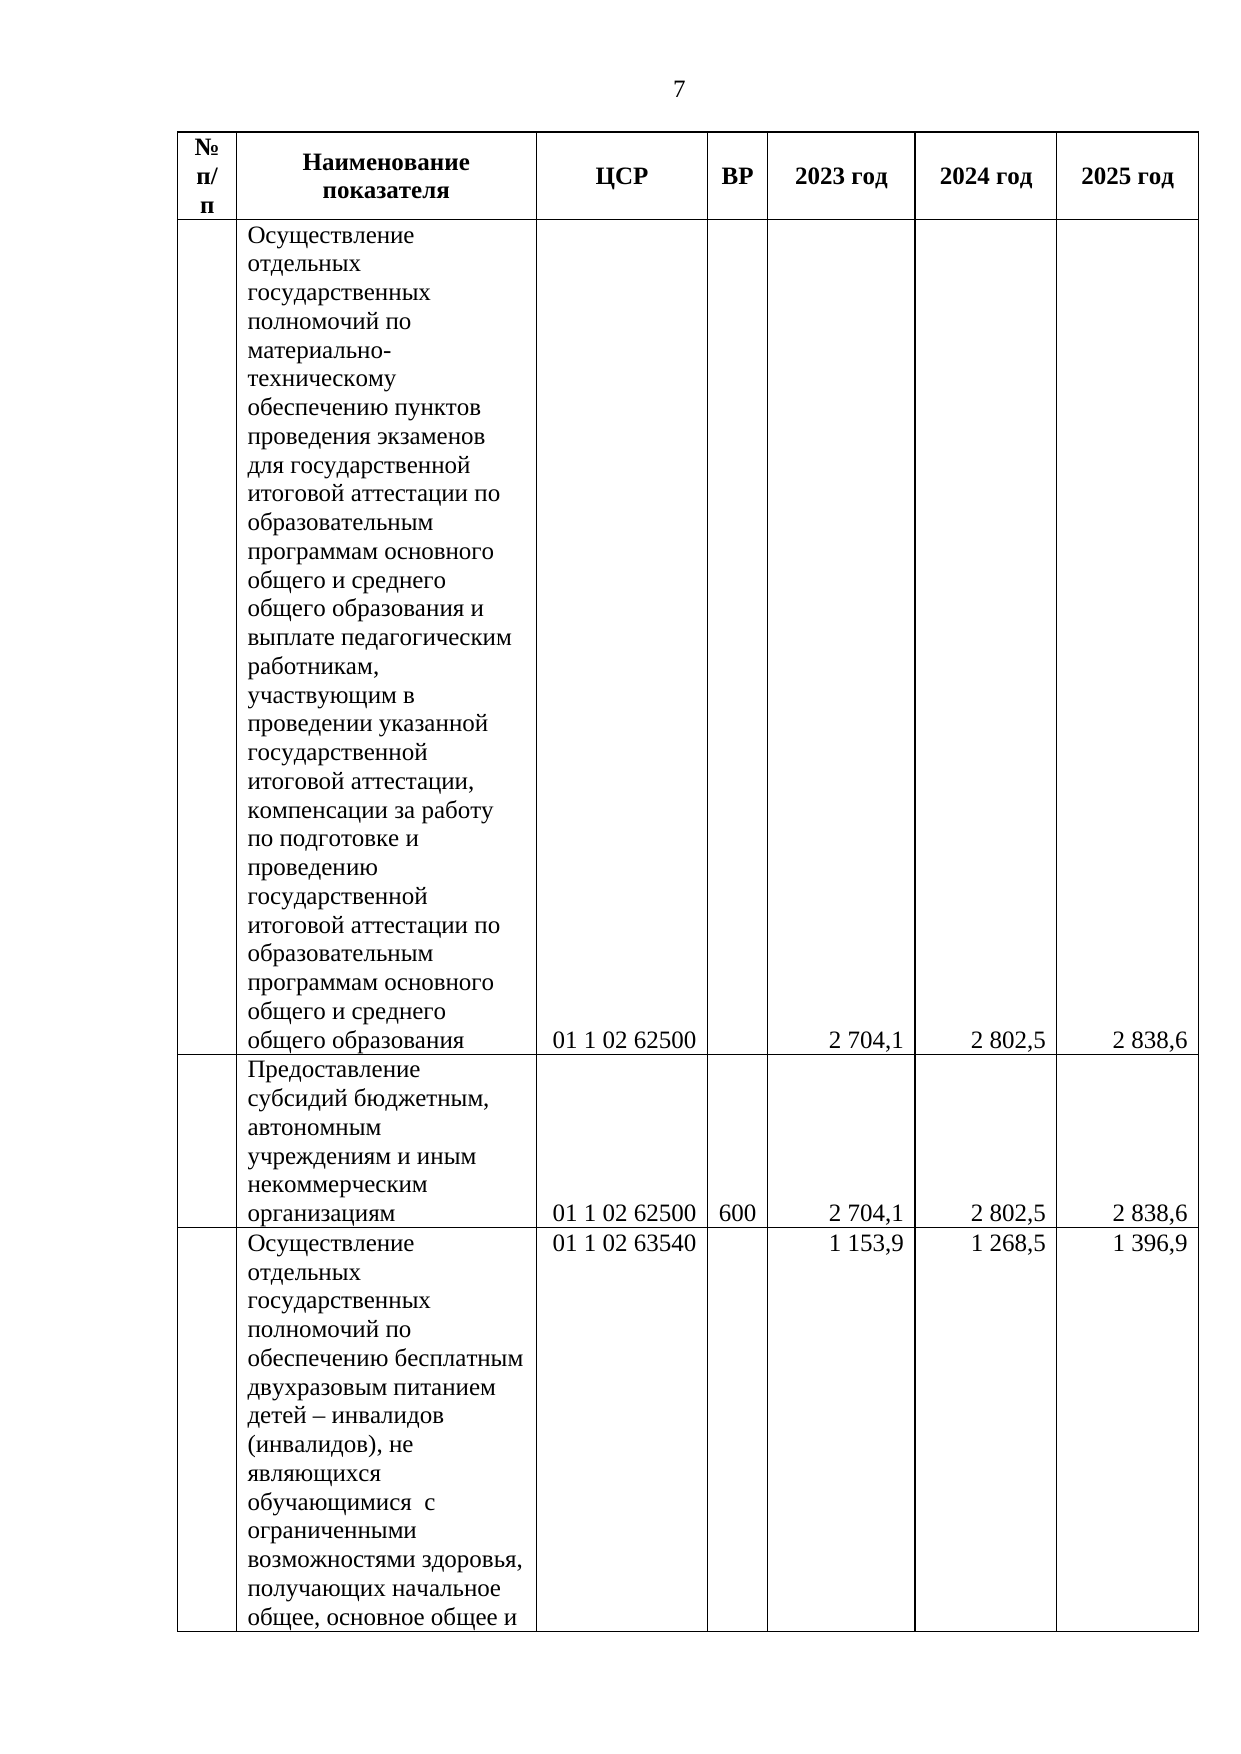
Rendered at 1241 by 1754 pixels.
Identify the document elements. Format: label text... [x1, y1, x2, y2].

table_cell [708, 220, 767, 1053]
table_header 2024 год [916, 133, 1056, 219]
table_header 2025 год [1057, 133, 1198, 219]
table_cell [178, 220, 236, 1053]
table_cell Осуществление отдельных государственных полномочий по материально-техническому обеспечению пунктов проведения экзаменов для государственной итоговой аттестации по образовательным программам основного общего и среднего общего образования и выплате педагогическим работникам, участвующим в проведении указанной государственной итоговой аттестации, компенсации за работу по подготовке и проведению государственной итоговой аттестации по образовательным программам основного общего и среднего общего образования [237, 220, 536, 1053]
table_cell 1 396,9 [1057, 1228, 1198, 1631]
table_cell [237, 1228, 536, 1631]
table_cell 2 704,1 [768, 1055, 914, 1227]
table_header Наименование показателя [237, 133, 536, 219]
table_cell 2 704,1 [768, 220, 914, 1053]
table_cell [178, 1055, 236, 1227]
table_header 2023 год [768, 133, 914, 219]
table_cell 01 1 02 62500 [537, 220, 707, 1053]
table_cell 01 1 02 62500 [537, 1055, 707, 1227]
table_cell 2 802,5 [916, 1055, 1056, 1227]
table_cell [708, 1228, 767, 1631]
table_cell Предоставление субсидий бюджетным, автономным учреждениям и иным некоммерческим организациям [237, 1055, 536, 1227]
table_header № п/п [178, 133, 236, 219]
table_cell 2 838,6 [1057, 220, 1198, 1053]
table_cell 2 802,5 [916, 220, 1056, 1053]
table_header ЦСР [537, 133, 707, 219]
table_cell 2 838,6 [1057, 1055, 1198, 1227]
table_cell 01 1 02 63540 [537, 1228, 707, 1631]
table_header ВР [708, 133, 767, 219]
table_cell [178, 1228, 236, 1631]
table_cell 600 [708, 1055, 767, 1227]
table_cell 1 268,5 [916, 1228, 1056, 1631]
table_cell 1 153,9 [768, 1228, 914, 1631]
